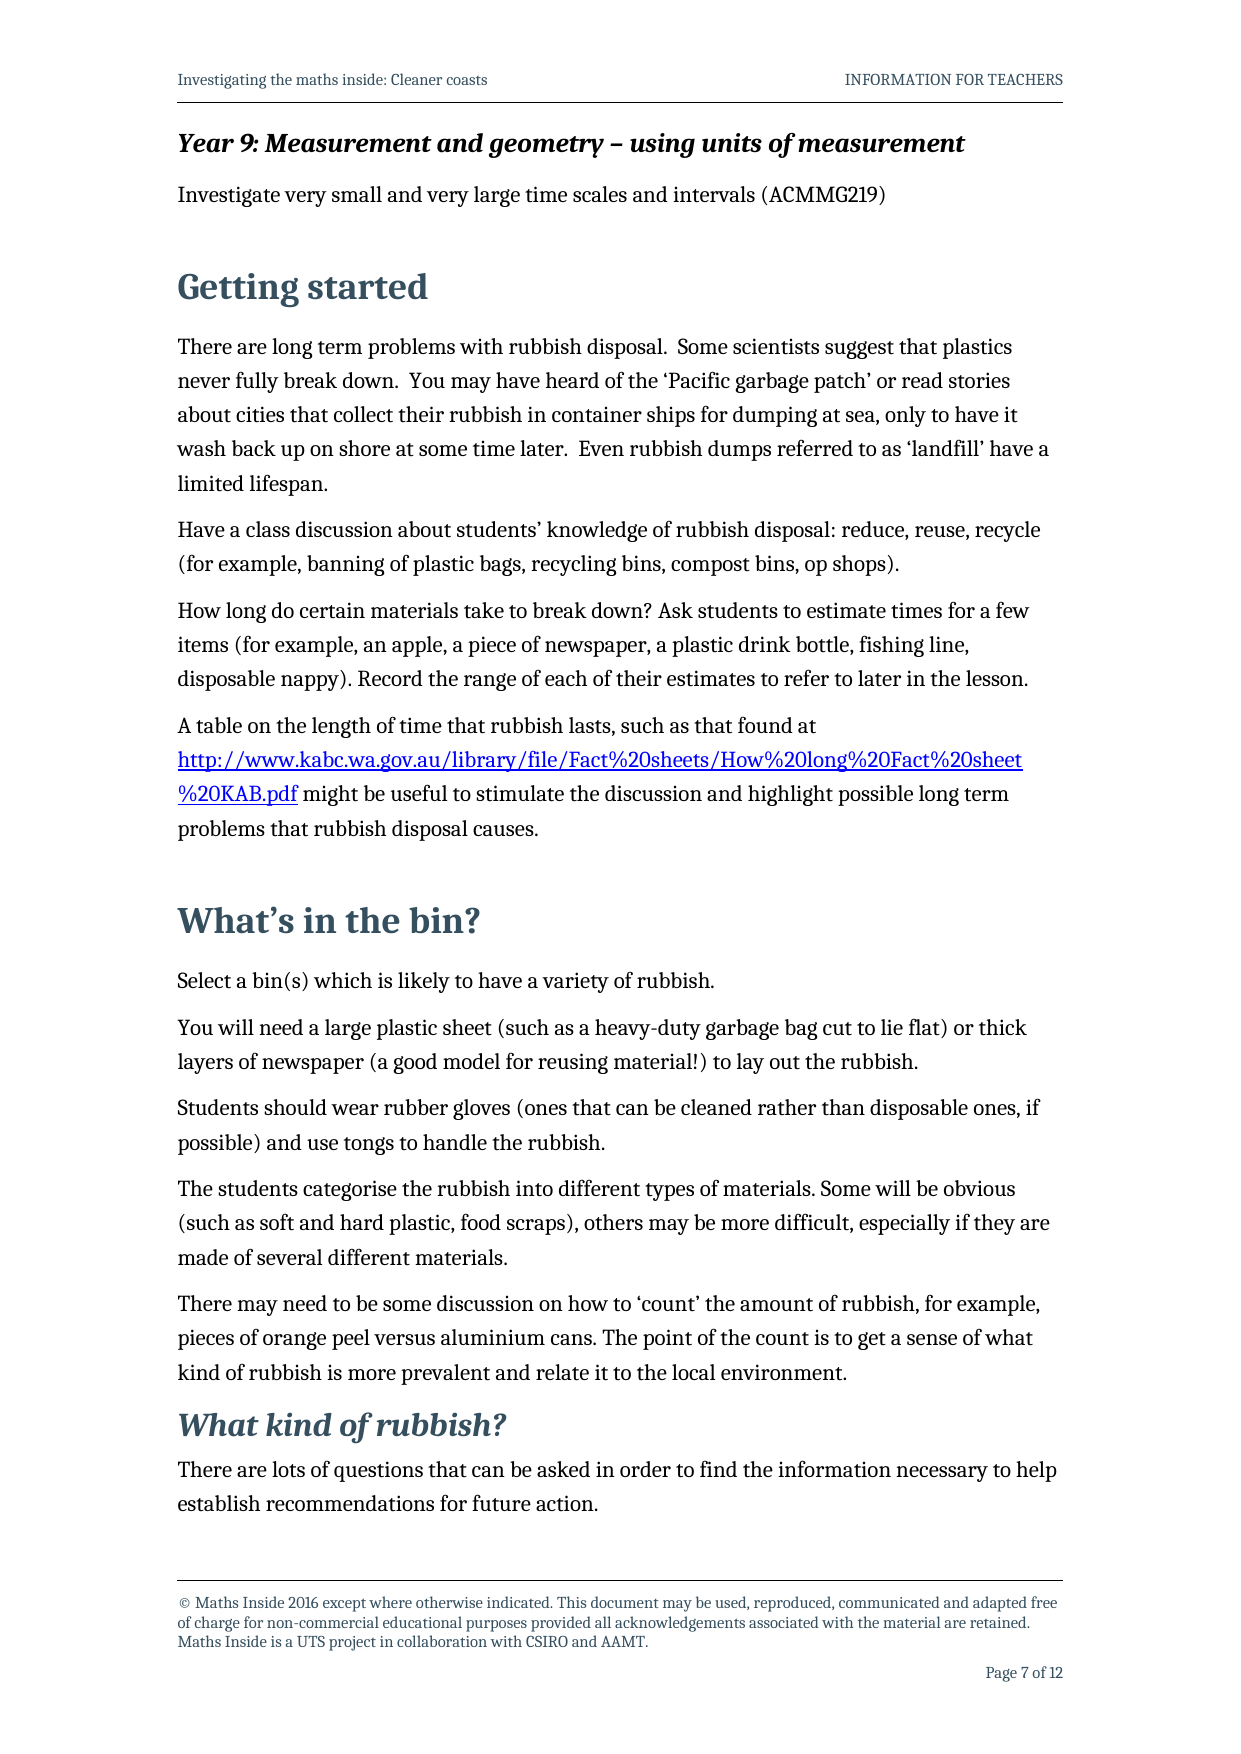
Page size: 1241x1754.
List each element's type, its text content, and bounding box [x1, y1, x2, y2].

text You will need a large plastic sheet (such as a heavy-duty garbage bag cut to lie flat) or thick layers of newspaper (a good model for reusing material!) to lay out the rubbish. [177, 1014, 1063, 1075]
subtitle Year 9: Measurement and geometry – using units of measurement [177, 128, 1063, 160]
text Students should wear rubber gloves (ones that can be cleaned rather than disposable ones, if possible) and use tongs to handle the rubbish. [177, 1095, 1063, 1156]
text Have a class discussion about students’ knowledge of rubbish disposal: reduce, reuse, recycle (for example, banning of plastic bags, recycling bins, compost bins, op shops). [177, 517, 1063, 578]
text Select a bin(s) which is likely to have a variety of rubbish. [177, 968, 1063, 994]
subtitle Getting started [177, 266, 1063, 309]
text There may need to be some discussion on how to ‘count’ the amount of rubbish, for example, pieces of orange peel versus aluminium cans. The point of the count is to get a sense of what kind of rubbish is more prevalent and relate it to the local environment. [177, 1291, 1063, 1386]
text How long do certain materials take to break down? Ask students to estimate times for a few items (for example, an apple, a piece of newspaper, a plastic drink bottle, fishing line, disposable nappy). Record the range of each of their estimates to refer to later in the lesson. [177, 598, 1063, 693]
text There are lots of questions that can be asked in order to find the information necessary to help establish recommendations for future action. [177, 1457, 1063, 1517]
text There are long term problems with rubbish disposal. Some scientists suggest that plastics never fully break down. You may have heard of the ‘Pacific garbage patch’ or read stories about cities that collect their rubbish in container ships for dumping at sea, only to have it wash back up on shore at some time later. Even rubbish dumps referred to as ‘landfill’ have a limited lifespan. [177, 334, 1063, 497]
text The students categorise the rubbish into different types of materials. Some will be obvious (such as soft and hard plastic, food scraps), others may be more difficult, especially if they are made of several different materials. [177, 1176, 1063, 1271]
text Investigate very small and very large time scales and intervals (ACMMG219) [177, 181, 1063, 208]
subtitle What’s in the bin? [177, 899, 1063, 943]
subtitle What kind of rubbish? [177, 1406, 1063, 1444]
text A table on the length of time that rubbish lasts, such as that found at http://www.kabc.wa.gov.au/library/file/Fact%20sheets/How%20long%20Fact%20sheet%20KAB.pdf might be useful to stimulate the discussion and highlight possible long term problems that rubbish disposal causes. [177, 713, 1063, 842]
